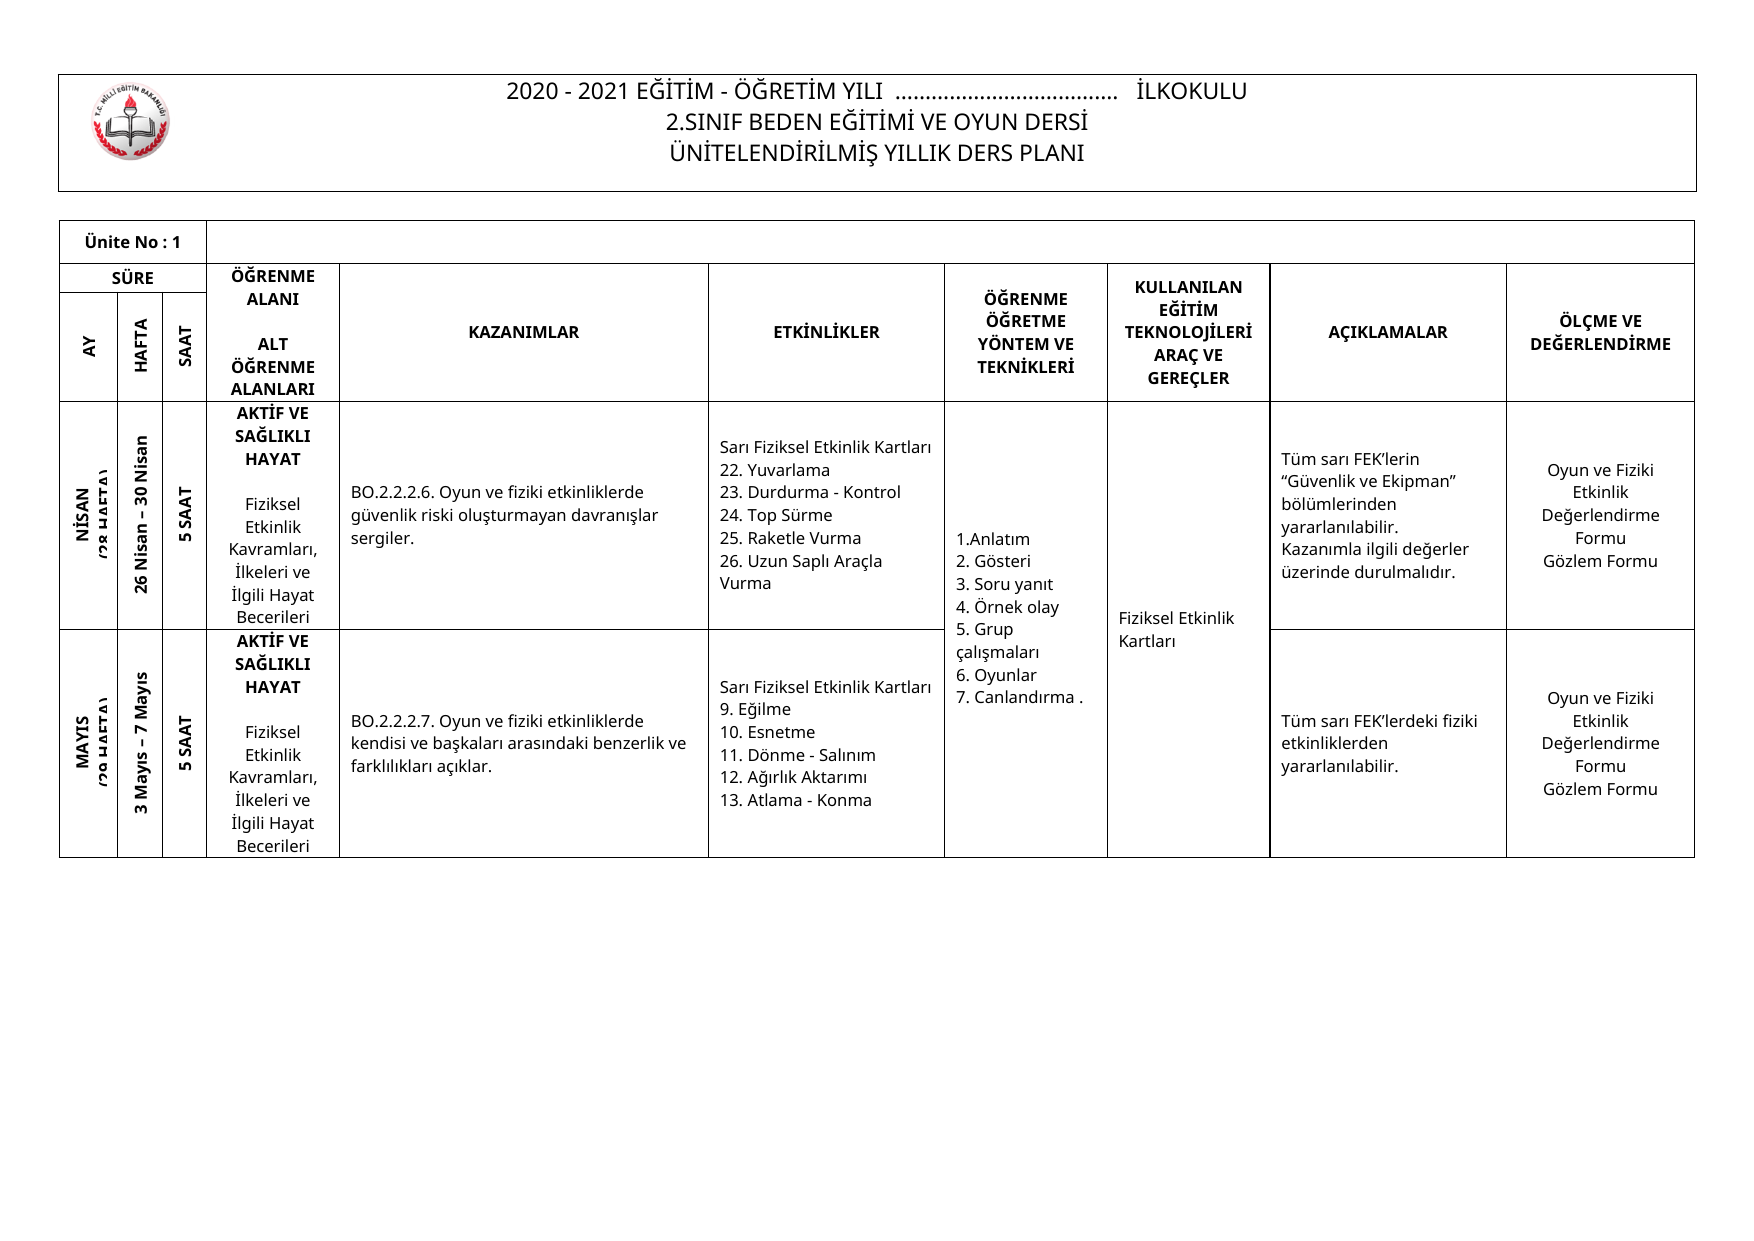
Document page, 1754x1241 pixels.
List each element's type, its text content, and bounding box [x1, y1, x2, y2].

table_cell 26 Nisan – 30 Nisan [118, 402, 162, 629]
table_cell AKTİF VE SAĞLIKLI HAYAT Fiziksel Etkinlik Kavramları, İlkeleri ve İlgili Hayat Becerileri [207, 402, 339, 629]
table_cell 5 SAAT [163, 402, 206, 629]
table_cell AKTİF VE SAĞLIKLI HAYAT Fiziksel Etkinlik Kavramları, İlkeleri ve İlgili Hayat Becerileri [207, 630, 339, 857]
table_cell ÖLÇME VE DEĞERLENDİRME [1507, 264, 1694, 401]
table_cell 1.Anlatım 2. Gösteri 3. Soru yanıt 4. Örnek olay 5. Grup çalışmaları 6. Oyunlar 7. Canlandırma . [945, 402, 1107, 857]
table_cell SÜRE [60, 264, 206, 292]
table_cell HAFTA [118, 293, 162, 401]
table_cell Oyun ve Fiziki Etkinlik Değerlendirme Formu Gözlem Formu [1507, 402, 1694, 629]
table_cell SAAT [163, 293, 206, 401]
table_cell MAYIS (29.HAFTA) [60, 630, 117, 857]
table_cell ÖĞRENME ÖĞRETME YÖNTEM VE TEKNİKLERİ [945, 264, 1107, 401]
table_cell AÇIKLAMALAR [1271, 264, 1506, 401]
table_cell Fiziksel Etkinlik Kartları [1108, 402, 1269, 857]
table_cell 3 Mayıs – 7 Mayıs [118, 630, 162, 857]
table_cell Oyun ve Fiziki Etkinlik Değerlendirme Formu Gözlem Formu [1507, 630, 1694, 857]
table_cell NİSAN (28.HAFTA) [60, 402, 117, 629]
table_cell ETKİNLİKLER [709, 264, 944, 401]
picture [85, 77, 175, 167]
table_cell Sarı Fiziksel Etkinlik Kartları 22. Yuvarlama 23. Durdurma - Kontrol 24. Top Sürme 25. Raketle Vurma 26. Uzun Saplı Araçla Vurma [709, 402, 944, 629]
table_header Ünite No : 1 [60, 221, 206, 263]
table_cell Sarı Fiziksel Etkinlik Kartları 9. Eğilme 10. Esnetme 11. Dönme - Salınım 12. Ağırlık Aktarımı 13. Atlama - Konma [709, 630, 944, 857]
table_cell AY [60, 293, 117, 401]
table_cell Tüm sarı FEK’lerin “Güvenlik ve Ekipman” bölümlerinden yararlanılabilir. Kazanımla ilgili değerler üzerinde durulmalıdır. [1271, 402, 1506, 629]
table_header [207, 221, 1694, 263]
table_cell KULLANILAN EĞİTİM TEKNOLOJİLERİ ARAÇ VE GEREÇLER [1108, 264, 1269, 401]
table_cell 5 SAAT [163, 630, 206, 857]
table_cell BO.2.2.2.6. Oyun ve fiziki etkinliklerde güvenlik riski oluşturmayan davranışlar sergiler. [340, 402, 708, 629]
table_cell BO.2.2.2.7. Oyun ve fiziki etkinliklerde kendisi ve başkaları arasındaki benzerlik ve farklılıkları açıklar. [340, 630, 708, 857]
table_cell KAZANIMLAR [340, 264, 708, 401]
table_cell ÖĞRENME ALANI ALT ÖĞRENME ALANLARI [207, 264, 339, 401]
table_cell Tüm sarı FEK’lerdeki fiziki etkinliklerden yararlanılabilir. [1271, 630, 1506, 857]
